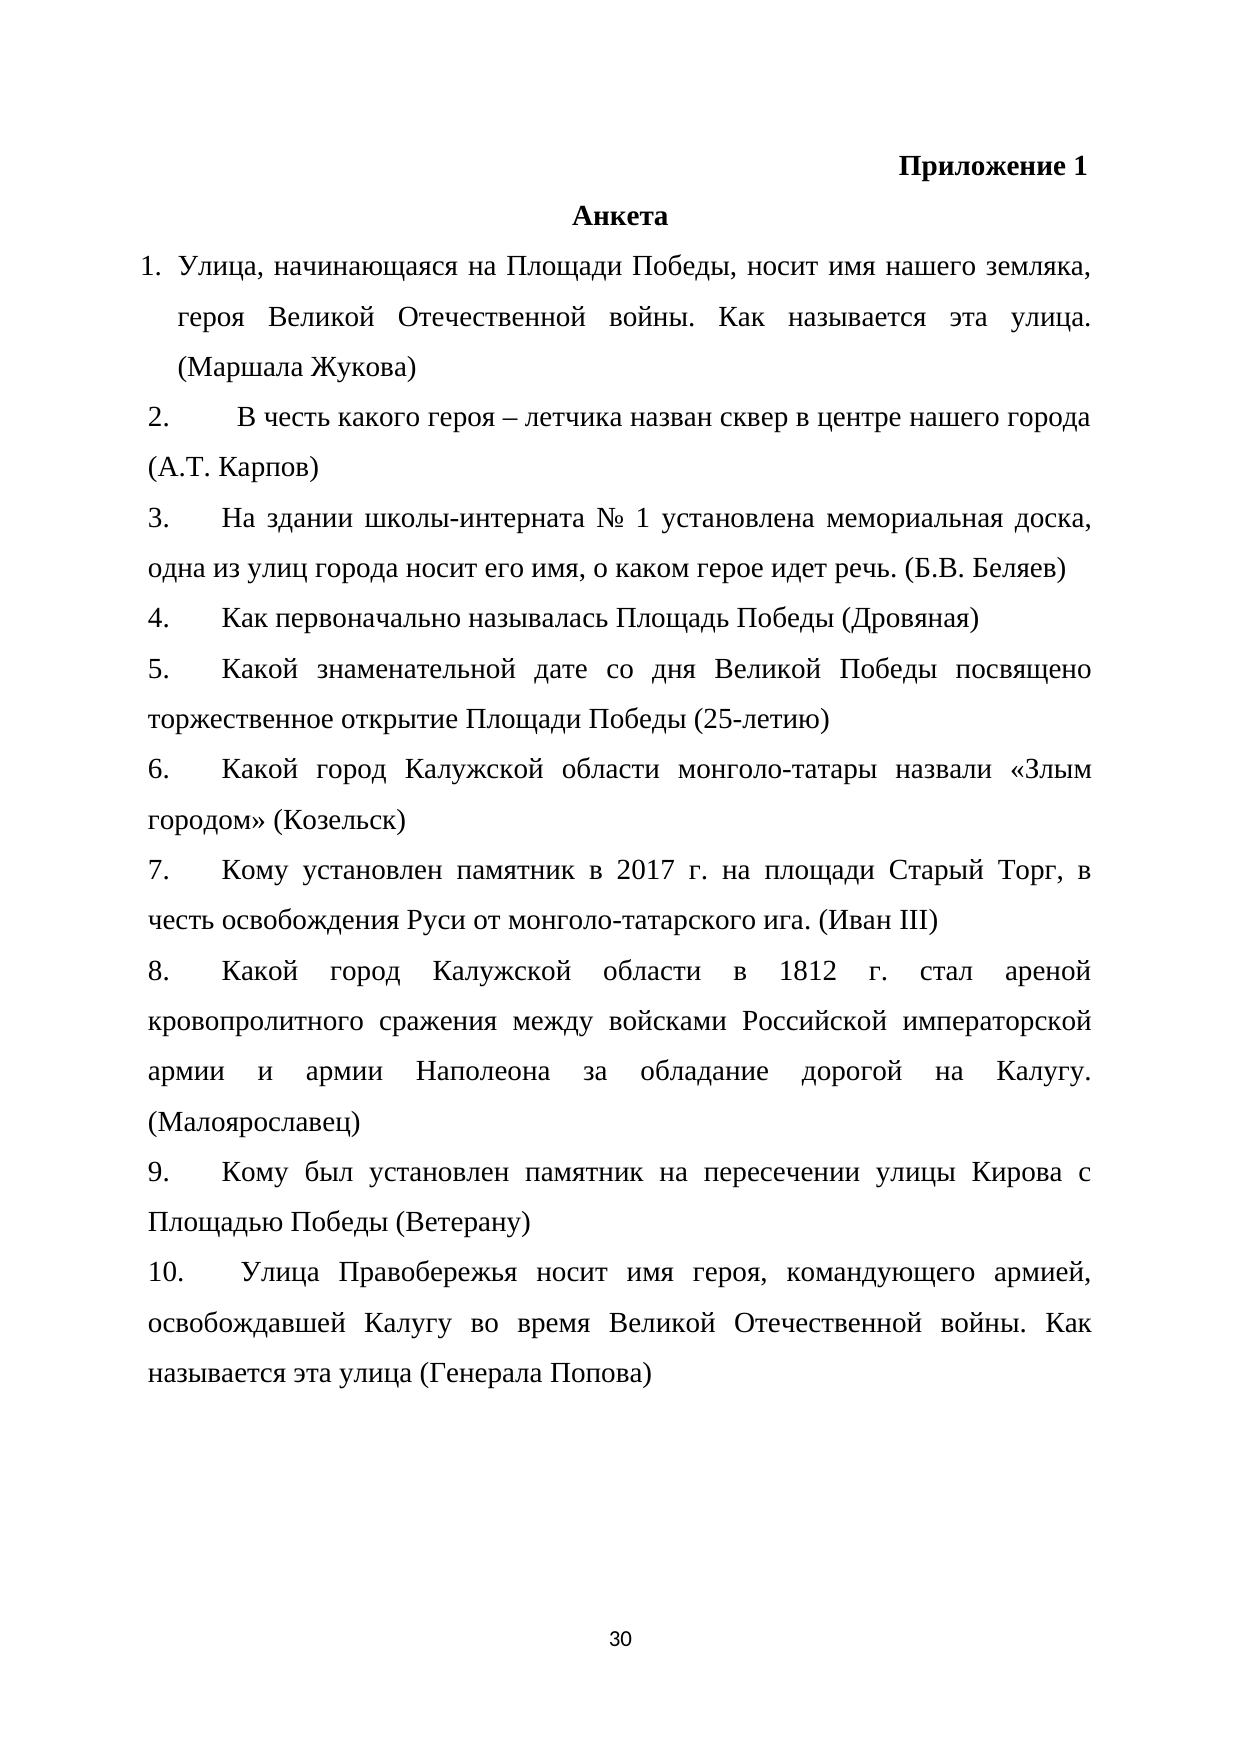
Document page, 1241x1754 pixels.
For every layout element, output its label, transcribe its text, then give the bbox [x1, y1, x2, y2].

list Какой знаменательной дате со дня Великой Победы посвящено торжественное открытие Площади Победы (25-летию) [148, 651, 1092, 735]
list Какой город Калужской области в 1812 г. стал ареной кровопролитного сражения между войсками Российской императорской армии и армии Наполеона за обладание дорогой на Калугу. (Малоярославец) [148, 953, 1092, 1137]
list Улица Правобережья носит имя героя, командующего армией, освобождавшей Калугу во время Великой Отечественной войны. Как называется эта улица (Генерала Попова) [148, 1254, 1092, 1389]
list На здании школы-интерната № 1 установлена мемориальная доска, одна из улиц города носит его имя, о каком герое идет речь. (Б.В. Беляев) [148, 500, 1092, 584]
text Анкета [148, 198, 1092, 232]
text Приложение 1 [148, 148, 1092, 181]
list Кому установлен памятник в 2017 г. на площади Старый Торг, в честь освобождения Руси от монголо-татарского ига. (Иван III) [148, 852, 1092, 936]
list Как первоначально называлась Площадь Победы (Дровяная) [148, 601, 1092, 634]
list Улица, начинающаяся на Площади Победы, носит имя нашего земляка, героя Великой Отечественной войны. Как называется эта улица. (Маршала Жукова) [140, 248, 1092, 382]
list Кому был установлен памятник на пересечении улицы Кирова с Площадью Победы (Ветерану) [148, 1154, 1092, 1238]
list Какой город Калужской области монголо-татары назвали «Злым городом» (Козельск) [148, 751, 1092, 835]
list В честь какого героя – летчика назван сквер в центре нашего города (А.Т. Карпов) [148, 399, 1092, 483]
